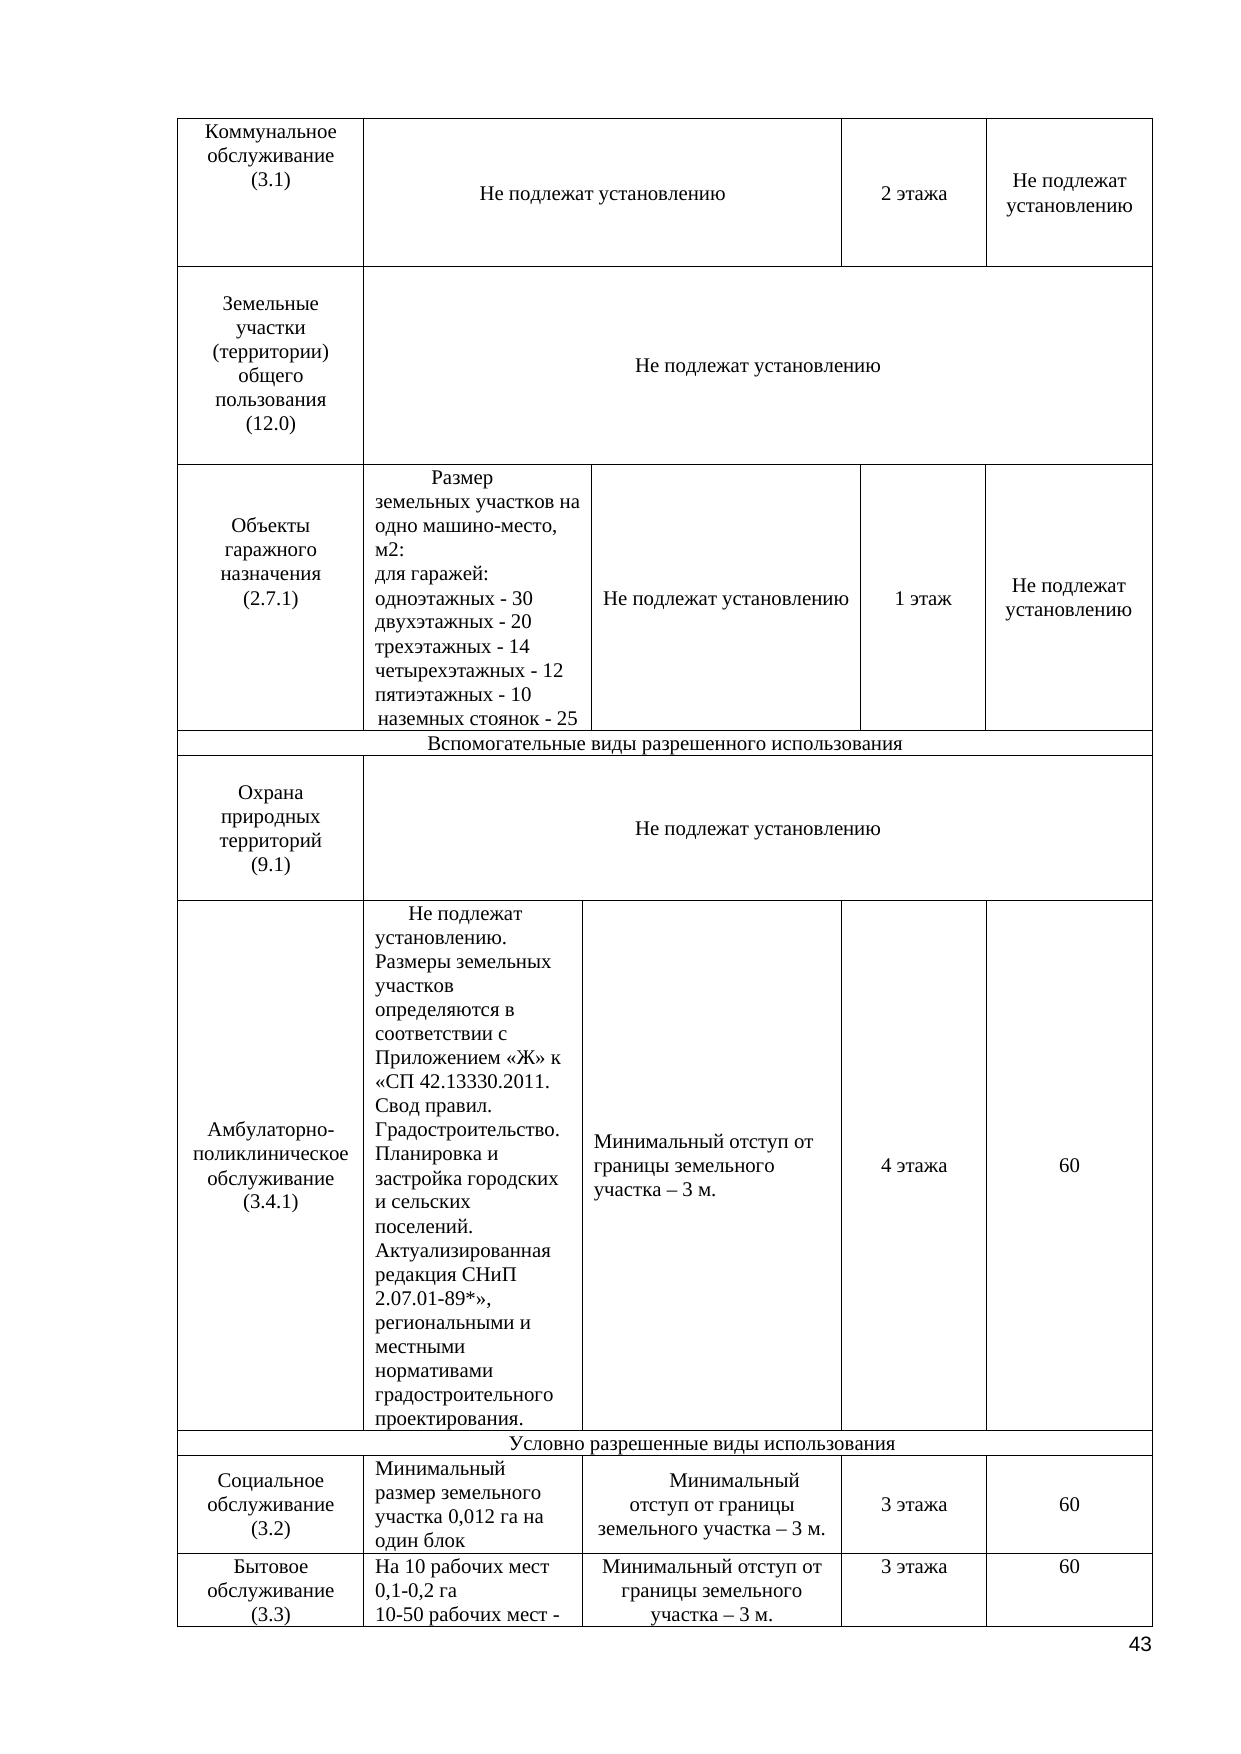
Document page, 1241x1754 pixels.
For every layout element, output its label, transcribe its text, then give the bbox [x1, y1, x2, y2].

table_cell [583, 1554, 841, 1626]
table_cell Не подлежат установлению [592, 465, 860, 730]
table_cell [178, 1554, 363, 1626]
table_cell Амбулаторно-поликлиническое обслуживание (3.4.1) [178, 901, 363, 1430]
table_cell 3 этажа [842, 1554, 986, 1626]
table_cell Условно разрешенные виды использования [178, 1431, 1152, 1455]
table_cell Минимальный отступ от границы земельного участка – 3 м. [583, 1456, 841, 1552]
table_cell Не подлежат установлению [986, 465, 1152, 730]
table_cell Объекты гаражного назначения (2.7.1) [178, 465, 363, 730]
table_cell Не подлежат установлению [364, 756, 1152, 900]
table_cell 60 [987, 901, 1152, 1430]
table_cell 2 этажа [842, 119, 986, 266]
table_cell Не подлежат установлению [987, 119, 1152, 266]
table_cell Земельные участки (территории) общего пользования (12.0) [178, 267, 363, 464]
table_cell Охрана природных территорий (9.1) [178, 756, 363, 900]
table_cell Социальное обслуживание (3.2) [178, 1456, 363, 1552]
table_cell 4 этажа [842, 901, 986, 1430]
table_cell Не подлежат установлению [364, 267, 1152, 464]
table_cell 60 [987, 1456, 1152, 1552]
table_cell 60 [987, 1554, 1152, 1626]
table_cell Вспомогательные виды разрешенного использования [178, 731, 1152, 755]
table_cell Размер земельных участков на одно машино-место, м2: для гаражей: одноэтажных - 30 двухэтажных - 20 трехэтажных - 14 четырехэтажных - 12 пятиэтажных - 10 наземных стоянок - 25 [364, 465, 591, 730]
table_cell Минимальный размер земельного участка 0,012 га на один блок [364, 1456, 582, 1552]
table_cell Минимальный отступ от границы земельного участка – 3 м. [583, 901, 841, 1430]
table_cell 3 этажа [842, 1456, 986, 1552]
table_cell 1 этаж [861, 465, 985, 730]
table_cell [364, 1554, 582, 1626]
table_cell Не подлежат установлению [364, 119, 841, 266]
table_cell Коммунальное обслуживание (3.1) [178, 119, 363, 266]
